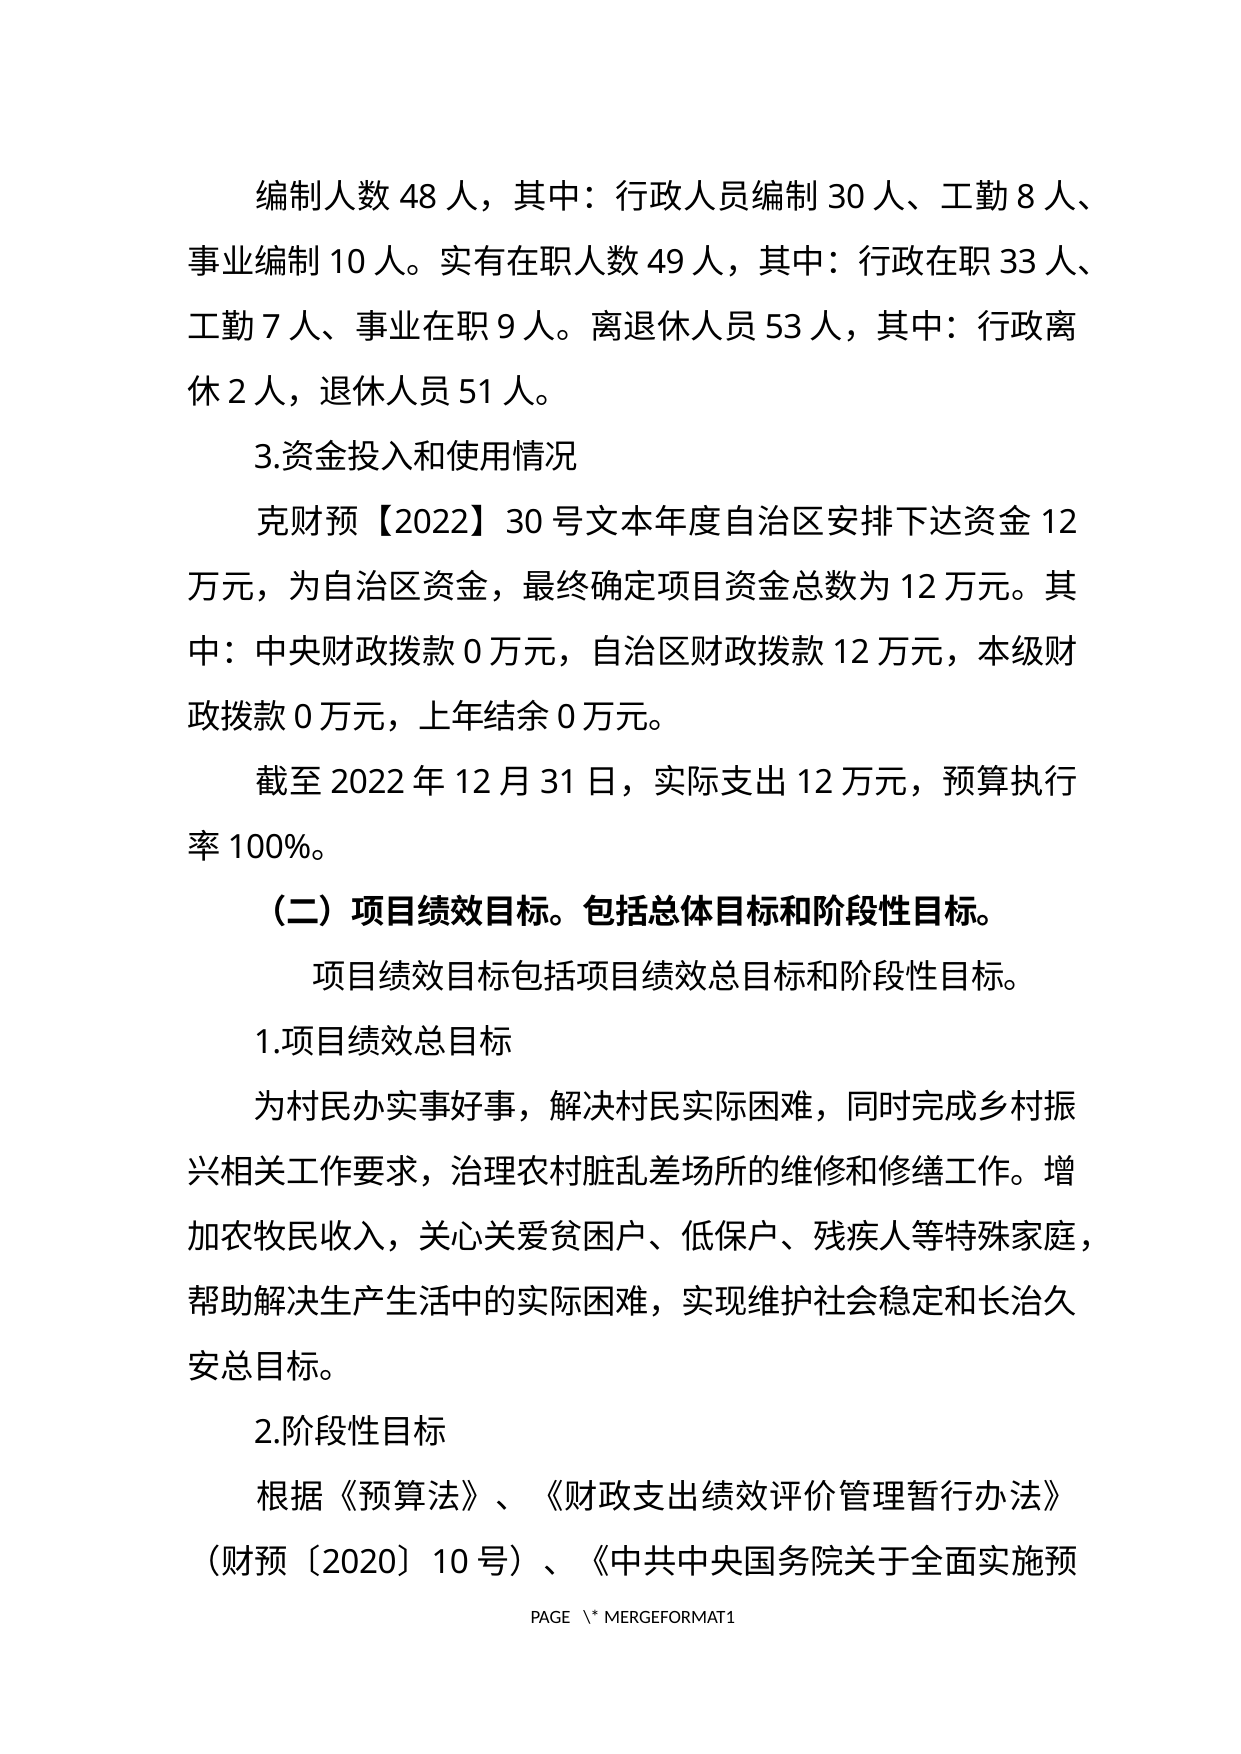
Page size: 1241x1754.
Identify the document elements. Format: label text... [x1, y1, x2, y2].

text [187, 942, 1078, 1592]
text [187, 162, 1078, 877]
text （二）项目绩效目标。包括总体目标和阶段性目标。 [187, 877, 1078, 942]
